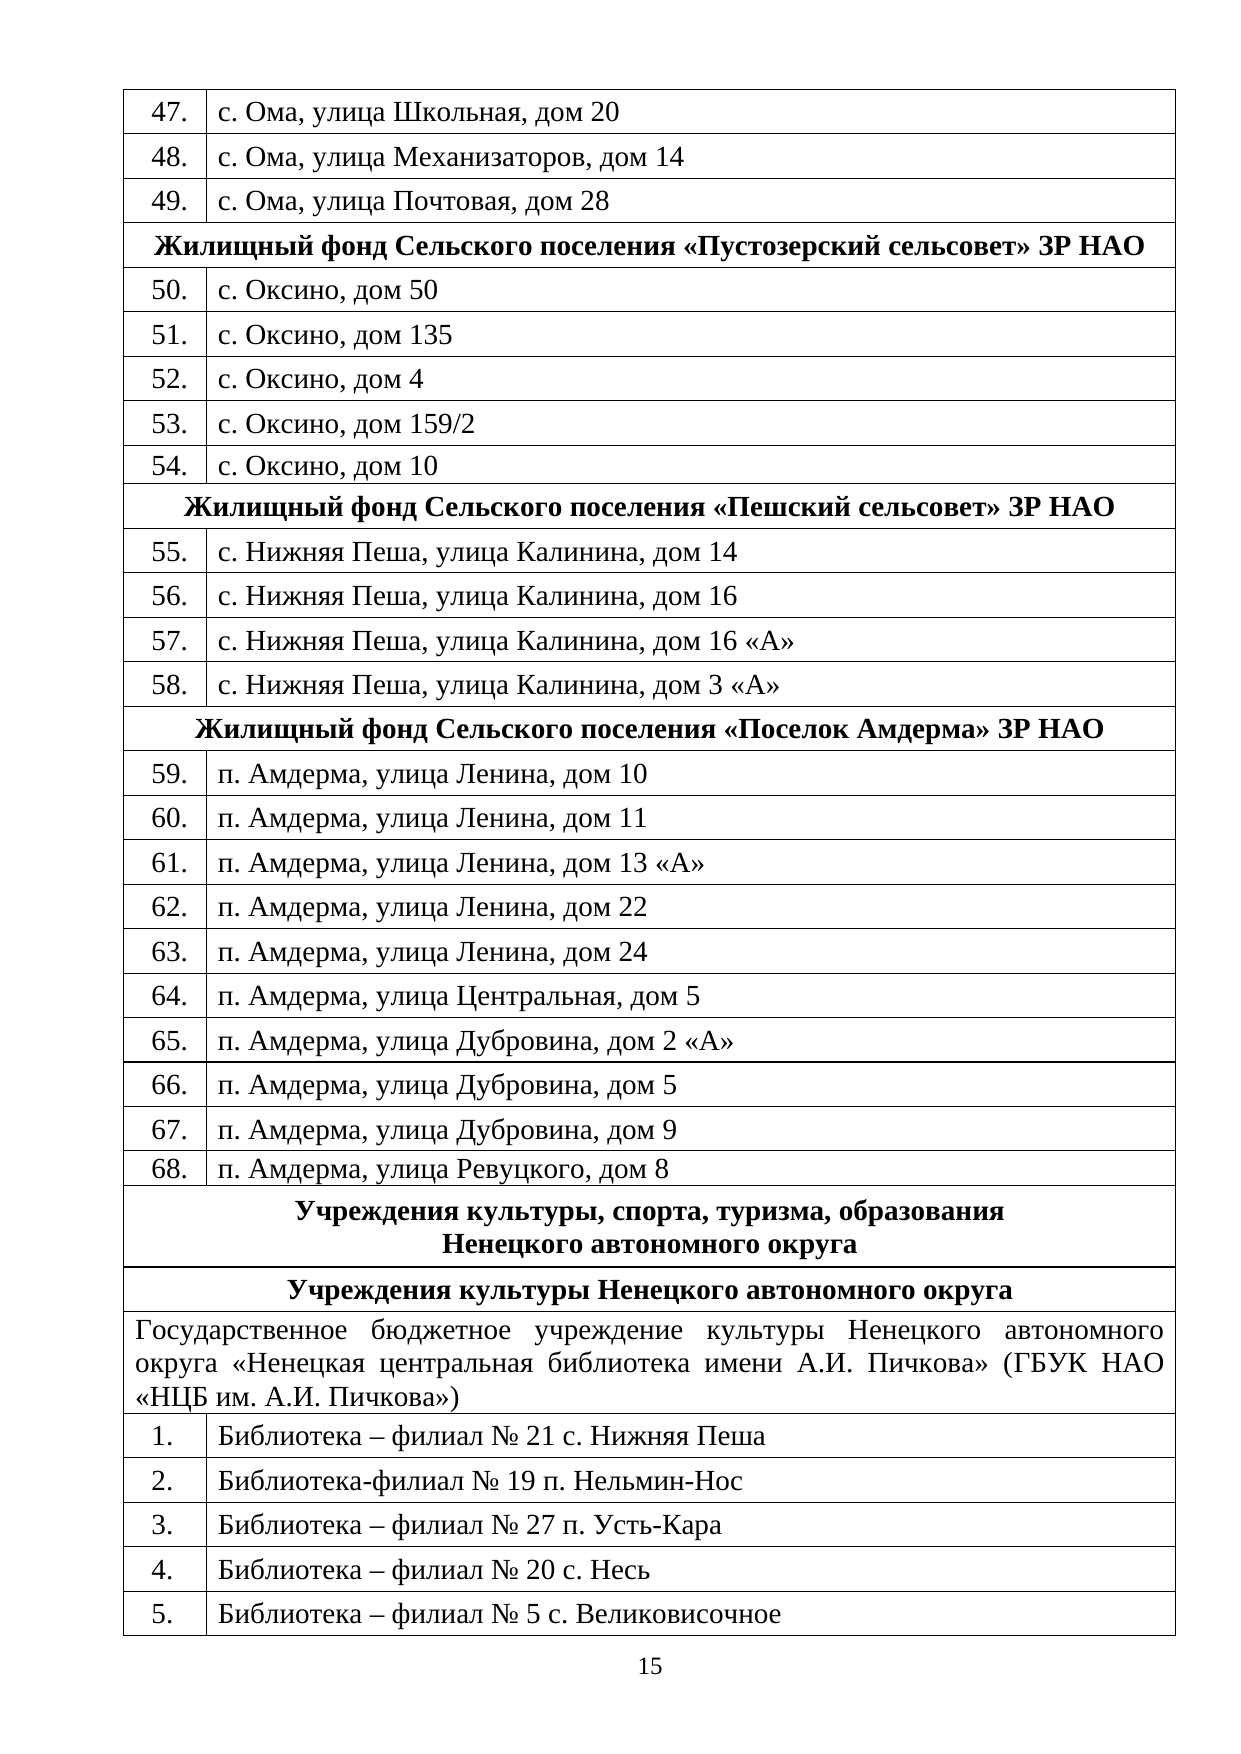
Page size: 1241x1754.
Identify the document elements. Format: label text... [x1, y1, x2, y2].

table_cell п. Амдерма, улица Ленина, дом 22 [207, 885, 1175, 928]
table_cell п. Амдерма, улица Ревуцкого, дом 8 [207, 1151, 1175, 1185]
table_cell [124, 796, 206, 839]
table_cell с. Ома, улица Школьная, дом 20 [207, 90, 1175, 133]
table_cell Жилищный фонд Сельского поселения «Пешский сельсовет» ЗР НАО [124, 484, 1175, 528]
table_cell [124, 357, 206, 400]
table_cell Учреждения культуры, спорта, туризма, образования Ненецкого автономного округа [124, 1186, 1175, 1266]
table_cell [124, 401, 206, 444]
table_cell с. Нижняя Пеша, улица Калинина, дом 16 [207, 573, 1175, 617]
table_cell [124, 134, 206, 178]
table_cell [124, 929, 206, 972]
table_cell п. Амдерма, улица Центральная, дом 5 [207, 974, 1175, 1017]
table_cell с. Оксино, дом 4 [207, 357, 1175, 400]
table_cell с. Оксино, дом 135 [207, 312, 1175, 356]
table_cell Библиотека – филиал № 5 с. Великовисочное [207, 1592, 1175, 1635]
table_cell [124, 90, 206, 133]
table_cell п. Амдерма, улица Дубровина, дом 2 «А» [207, 1018, 1175, 1061]
table_cell п. Амдерма, улица Ленина, дом 11 [207, 796, 1175, 839]
table_cell [124, 1592, 206, 1635]
table_cell Библиотека – филиал № 20 с. Несь [207, 1547, 1175, 1591]
table_cell [124, 179, 206, 222]
table_cell [124, 1063, 206, 1106]
table_cell Библиотека – филиал № 21 с. Нижняя Пеша [207, 1414, 1175, 1457]
table_cell [124, 446, 206, 483]
table_cell п. Амдерма, улица Ленина, дом 13 «А» [207, 840, 1175, 883]
table_cell [124, 1151, 206, 1185]
table_cell Жилищный фонд Сельского поселения «Поселок Амдерма» ЗР НАО [124, 707, 1175, 750]
table_cell [124, 1458, 206, 1502]
table_cell Библиотека – филиал № 27 п. Усть-Кара [207, 1503, 1175, 1546]
table_cell [124, 1414, 206, 1457]
table_cell с. Нижняя Пеша, улица Калинина, дом 14 [207, 529, 1175, 572]
table_cell [124, 529, 206, 572]
table_cell [124, 312, 206, 356]
table_cell [124, 885, 206, 928]
table_cell Библиотека-филиал № 19 п. Нельмин-Нос [207, 1458, 1175, 1502]
table_cell Государственное бюджетное учреждение культуры Ненецкого автономного округа «Ненецкая центральная библиотека имени А.И. Пичкова» (ГБУК НАО «НЦБ им. А.И. Пичкова») [124, 1312, 1175, 1413]
table_cell [124, 618, 206, 661]
table_cell с. Нижняя Пеша, улица Калинина, дом 3 «А» [207, 662, 1175, 706]
table_cell [124, 1107, 206, 1150]
table_cell Жилищный фонд Сельского поселения «Пустозерский сельсовет» ЗР НАО [124, 223, 1175, 267]
table_cell п. Амдерма, улица Дубровина, дом 9 [207, 1107, 1175, 1150]
table_cell [124, 840, 206, 883]
table_cell с. Оксино, дом 10 [207, 446, 1175, 483]
table_cell п. Амдерма, улица Дубровина, дом 5 [207, 1063, 1175, 1106]
table_cell Учреждения культуры Ненецкого автономного округа [124, 1268, 1175, 1311]
table_cell п. Амдерма, улица Ленина, дом 24 [207, 929, 1175, 972]
table_cell п. Амдерма, улица Ленина, дом 10 [207, 751, 1175, 794]
table_cell с. Ома, улица Механизаторов, дом 14 [207, 134, 1175, 178]
table_cell [124, 974, 206, 1017]
table_cell [124, 662, 206, 706]
table_cell [124, 268, 206, 311]
table_cell [124, 1547, 206, 1591]
table_cell [124, 751, 206, 794]
table_cell с. Оксино, дом 50 [207, 268, 1175, 311]
table_cell с. Ома, улица Почтовая, дом 28 [207, 179, 1175, 222]
table_cell с. Оксино, дом 159/2 [207, 401, 1175, 444]
table_cell [124, 573, 206, 617]
table_cell с. Нижняя Пеша, улица Калинина, дом 16 «А» [207, 618, 1175, 661]
table_cell [124, 1503, 206, 1546]
table_cell [124, 1018, 206, 1061]
